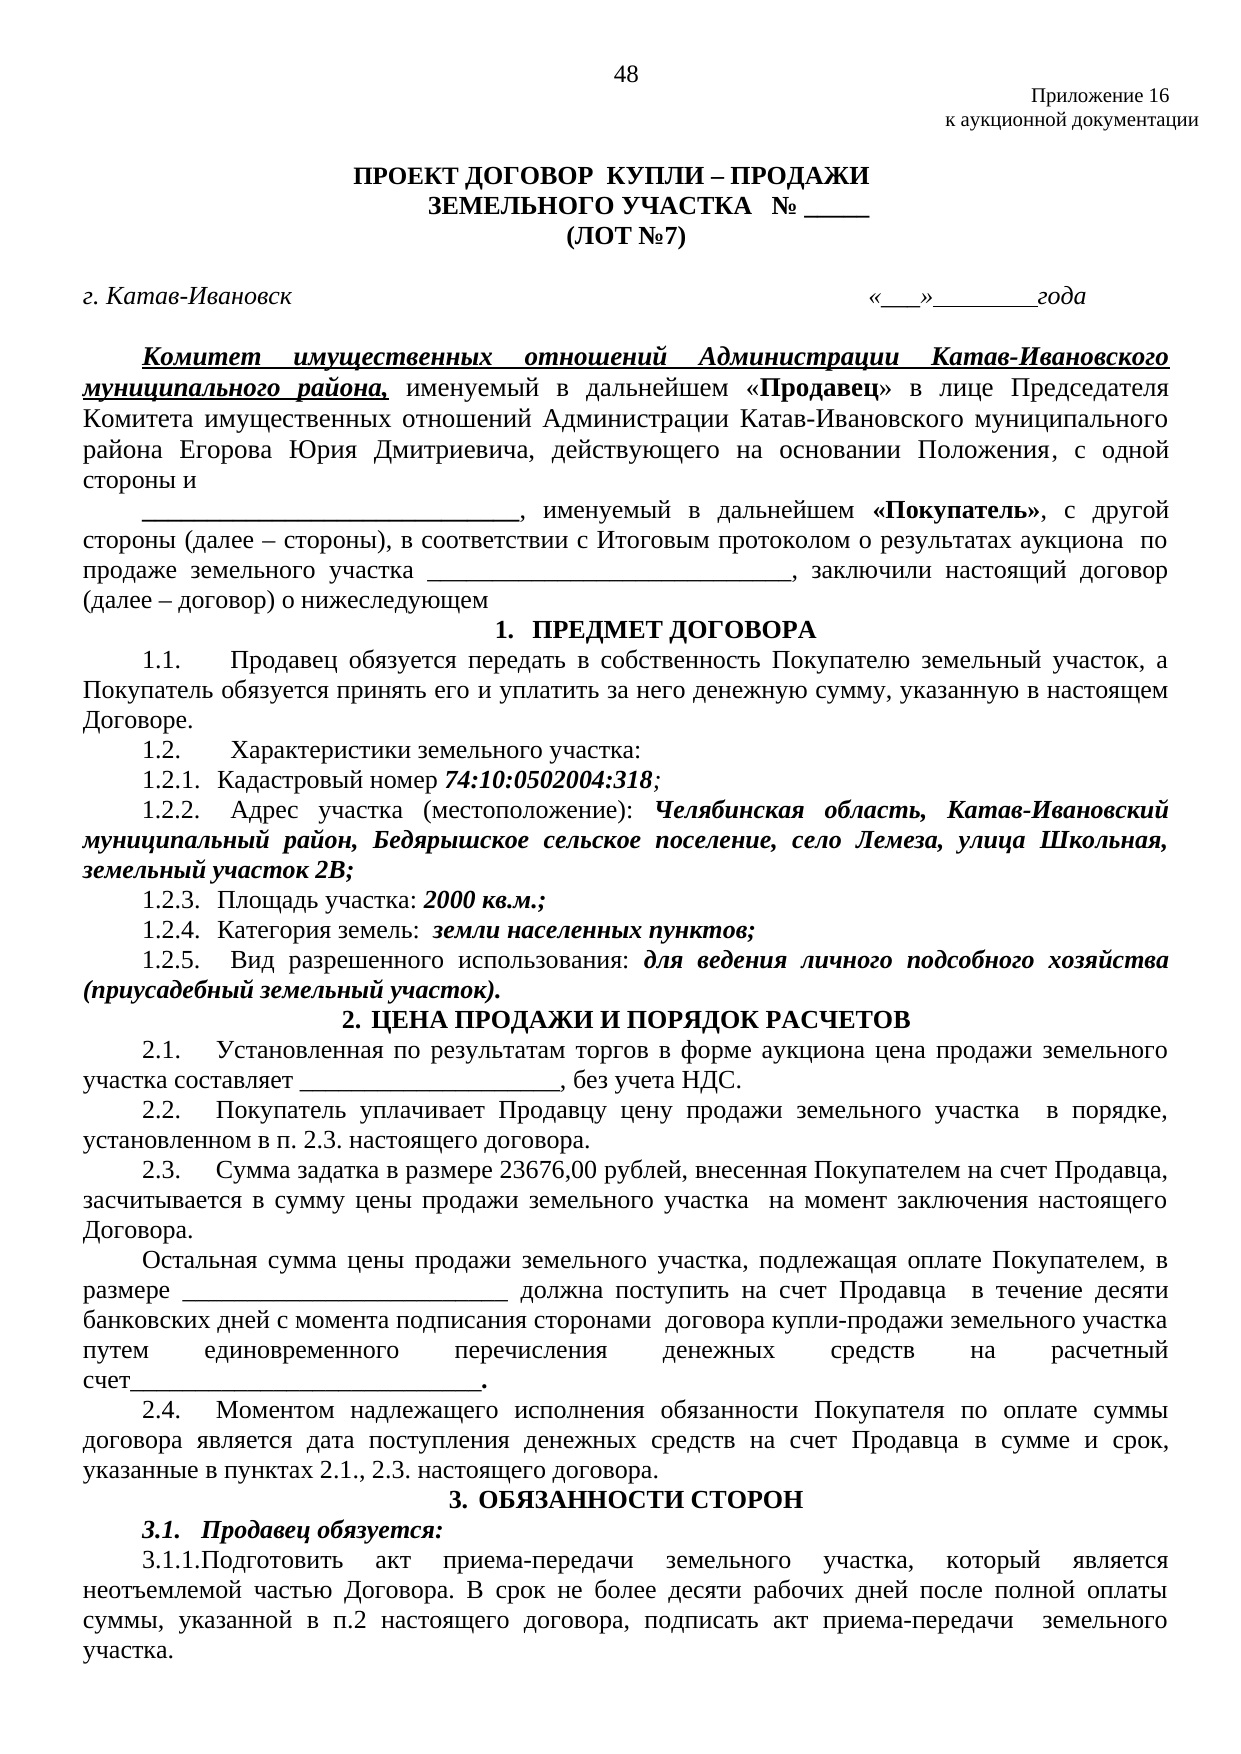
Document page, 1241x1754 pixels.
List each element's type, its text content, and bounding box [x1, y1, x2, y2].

list Подготовить акт приема-передачи земельного участка, который является неотъемлемой частью Договора. В срок не более десяти рабочих дней после полной оплаты суммы, указанной в п.2 настоящего договора, подписать акт приема-передачи земельного участка. [83, 1544, 1169, 1664]
list Характеристики земельного участка: [83, 734, 1169, 764]
list Предмет договора [142, 614, 1169, 644]
list Установленная по результатам торгов в форме аукциона цена продажи земельного участка составляет ____________________, без учета НДС. [83, 1034, 1169, 1094]
list Обязанности сторон [83, 1484, 1169, 1514]
list Категория земель: земли населенных пунктов; [142, 914, 1169, 944]
list Моментом надлежащего исполнения обязанности Покупателя по оплате суммы договора является дата поступления денежных средств на счет Продавца в сумме и срок, указанные в пунктах 2.1., 2.3. настоящего договора. [83, 1394, 1169, 1484]
text Приложение 16 [688, 83, 1169, 107]
subtitle ЗЕМЕЛЬНОГО УЧАСТКА № _____ [83, 190, 1169, 220]
text к аукционной документации [24, 107, 1199, 131]
text _____________________________, именуемый в дальнейшем «Покупатель», с другой стороны (далее – стороны), в соответствии с Итоговым протоколом о результатах аукциона по продаже земельного участка ____________________________, заключили настоящий договор (далее – договор) о нижеследующем [83, 494, 1169, 614]
table_header г. Катав-Ивановск [71, 280, 584, 310]
text Остальная сумма цены продажи земельного участка, подлежащая оплате Покупателем, в размере _________________________ должна поступить на счет Продавца в течение десяти банковских дней с момента подписания сторонами договора купли-продажи земельного участка путем единовременного перечисления денежных средств на расчетный счет___________________________. [83, 1244, 1169, 1394]
list Продавец обязуется: [83, 1514, 1169, 1544]
list Кадастровый номер 74:10:0502004:318; [142, 764, 1169, 794]
list Вид разрешенного использования: для ведения личного подсобного хозяйства (приусадебный земельный участок). [83, 944, 1169, 1004]
list Площадь участка: 2000 кв.м.; [142, 884, 1169, 914]
list Цена продажи и порядок расчетов [83, 1004, 1169, 1034]
text Комитет имущественных отношений Администрации Катав-Ивановского муниципального района, именуемый в дальнейшем «Продавец» в лице Председателя Комитета имущественных отношений Администрации Катав-Ивановского муниципального района Егорова Юрия Дмитриевича, действующего на основании Положения, с одной стороны и [83, 340, 1169, 494]
table_header «___» года [585, 280, 1098, 310]
text ПРОЕКТ ДОГОВОР КУПЛИ – ПРОДАЖИ [24, 160, 1199, 190]
list Сумма задатка в размере 23676,00 рублей, внесенная Покупателем на счет Продавца, засчитывается в сумму цены продажи земельного участка на момент заключения настоящего Договора. [83, 1154, 1169, 1244]
text (ЛОТ №7) [83, 220, 1169, 250]
list Покупатель уплачивает Продавцу цену продажи земельного участка в порядке, установленном в п. 2.3. настоящего договора. [83, 1094, 1169, 1154]
list Адрес участка (местоположение): Челябинская область, Катав-Ивановский муниципальный район, Бедярышское сельское поселение, село Лемеза, улица Школьная, земельный участок 2В; [83, 794, 1169, 884]
list Продавец обязуется передать в собственность Покупателю земельный участок, а Покупатель обязуется принять его и уплатить за него денежную сумму, указанную в настоящем Договоре. [83, 644, 1169, 734]
